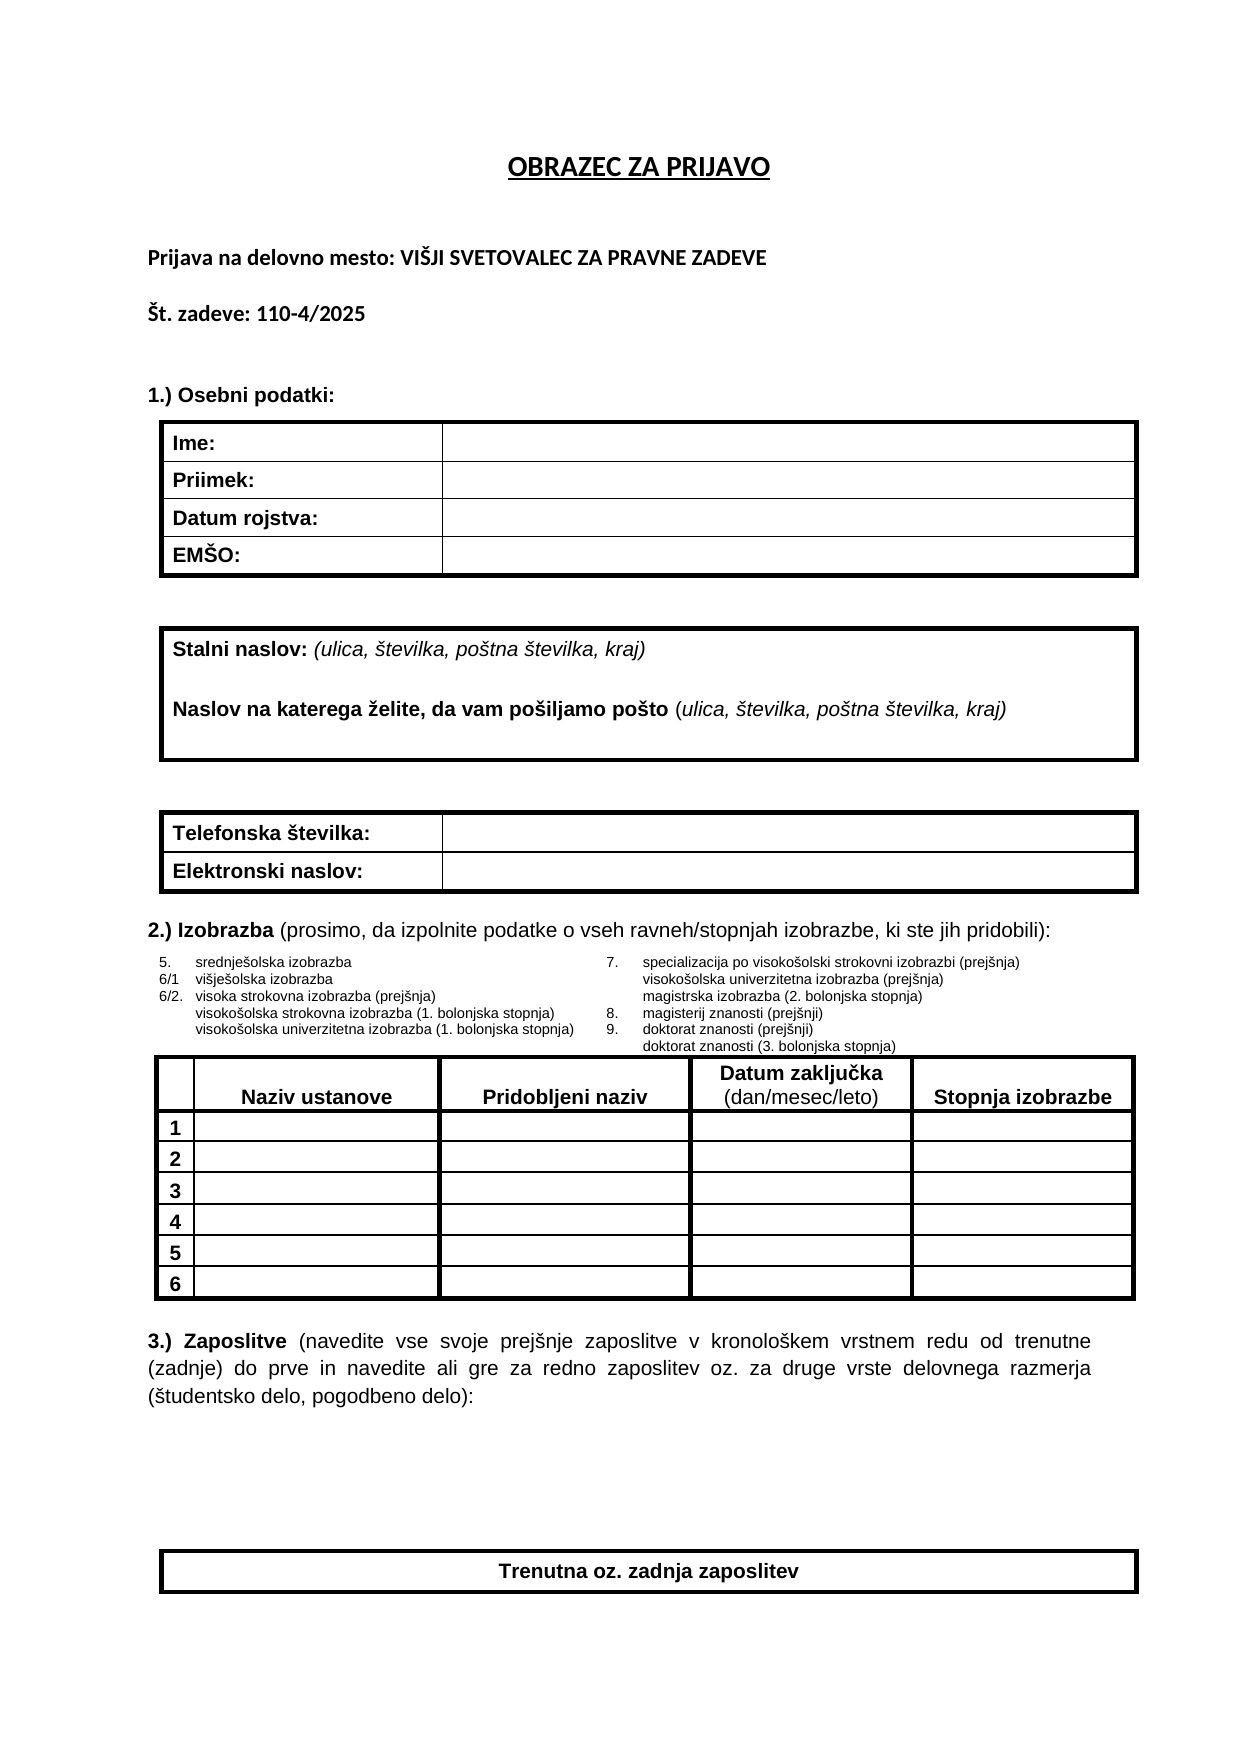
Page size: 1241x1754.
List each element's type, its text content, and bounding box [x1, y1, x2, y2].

table_cell Pridobljeni naziv [442, 1059, 688, 1109]
table_cell [442, 1205, 688, 1234]
table_cell EMŠO: [164, 537, 442, 573]
table_cell [195, 1173, 437, 1202]
text 1.) Osebni podatki: [148, 383, 1093, 407]
table_cell [914, 1173, 1131, 1202]
table_header [443, 424, 1134, 461]
table_cell Naziv ustanove [195, 1059, 437, 1109]
table_header 7. specializacija po visokošolski strokovni izobrazbi (prejšnja) visokošolska univerzitetna izobrazba (prejšnja) magistrska izobrazba (2. bolonjska stopnja) 8. magisterij znanosti (prejšnji) 9. doktorat znanosti (prejšnji) doktorat znanosti (3. bolonjska stopnja) [595, 954, 1112, 1054]
table_cell Datum rojstva: [164, 499, 442, 536]
table_cell [693, 1142, 910, 1171]
table_cell [442, 1142, 688, 1171]
table_cell [442, 1267, 688, 1296]
table_cell [914, 1205, 1131, 1234]
table_cell 1 [159, 1113, 193, 1140]
table_cell [443, 499, 1134, 536]
table_header Ime: [164, 424, 442, 461]
table_cell 5 [159, 1236, 193, 1265]
table_cell [195, 1113, 437, 1140]
table_cell [914, 1236, 1131, 1265]
table_cell [914, 1267, 1131, 1296]
table_cell 3 [159, 1173, 193, 1202]
table_cell [443, 853, 1134, 889]
table_cell [693, 1173, 910, 1202]
table_header Stalni naslov: (ulica, številka, poštna številka, kraj) Naslov na katerega želite, da vam pošiljamo pošto (ulica, številka, poštna številka, kraj) [164, 631, 1134, 758]
table_header Telefonska številka: [164, 815, 442, 851]
table_cell [442, 1236, 688, 1265]
table_cell [693, 1113, 910, 1140]
table_cell [195, 1267, 437, 1296]
table_cell Stopnja izobrazbe [914, 1059, 1131, 1109]
table_cell [693, 1267, 910, 1296]
table_cell [195, 1205, 437, 1234]
table_cell Priimek: [164, 462, 442, 498]
table_cell [443, 537, 1134, 573]
text OBRAZEC ZA PRIJAVO [148, 148, 1093, 183]
table_cell 6 [159, 1267, 193, 1296]
table_cell [693, 1205, 910, 1234]
text 3.) Zaposlitve (navedite vse svoje prejšnje zaposlitve v kronološkem vrstnem redu od trenutne (zadnje) do prve in navedite ali gre za redno zaposlitev oz. za druge vrste delovnega razmerja (študentsko delo, pogodbeno delo): [148, 1328, 1093, 1407]
text 2.) Izobrazba (prosimo, da izpolnite podatke o vseh ravneh/stopnjah izobrazbe, ki ste jih pridobili): [148, 917, 1093, 941]
table_header Trenutna oz. zadnja zaposlitev [164, 1553, 1134, 1589]
table_cell Datum zaključka (dan/mesec/leto) [693, 1059, 910, 1109]
text Prijava na delovno mesto: VIŠJI SVETOVALEC ZA PRAVNE ZADEVE [148, 243, 1093, 271]
text Št. zadeve: 110-4/2025 [148, 299, 1093, 327]
table_cell [693, 1236, 910, 1265]
table_cell [443, 462, 1134, 498]
table_cell [914, 1113, 1131, 1140]
table_cell [442, 1173, 688, 1202]
table_cell 2 [159, 1142, 193, 1171]
table_header [443, 815, 1134, 851]
table_cell 4 [159, 1205, 193, 1234]
table_cell [195, 1236, 437, 1265]
table_cell [442, 1113, 688, 1140]
table_header 5. srednješolska izobrazba 6/1 višješolska izobrazba 6/2. visoka strokovna izobrazba (prejšnja) visokošolska strokovna izobrazba (1. bolonjska stopnja) visokošolska univerzitetna izobrazba (1. bolonjska stopnja) [148, 954, 595, 1054]
table_cell [914, 1142, 1131, 1171]
table_cell [195, 1142, 437, 1171]
table_cell [159, 1059, 193, 1109]
table_cell Elektronski naslov: [164, 853, 442, 889]
